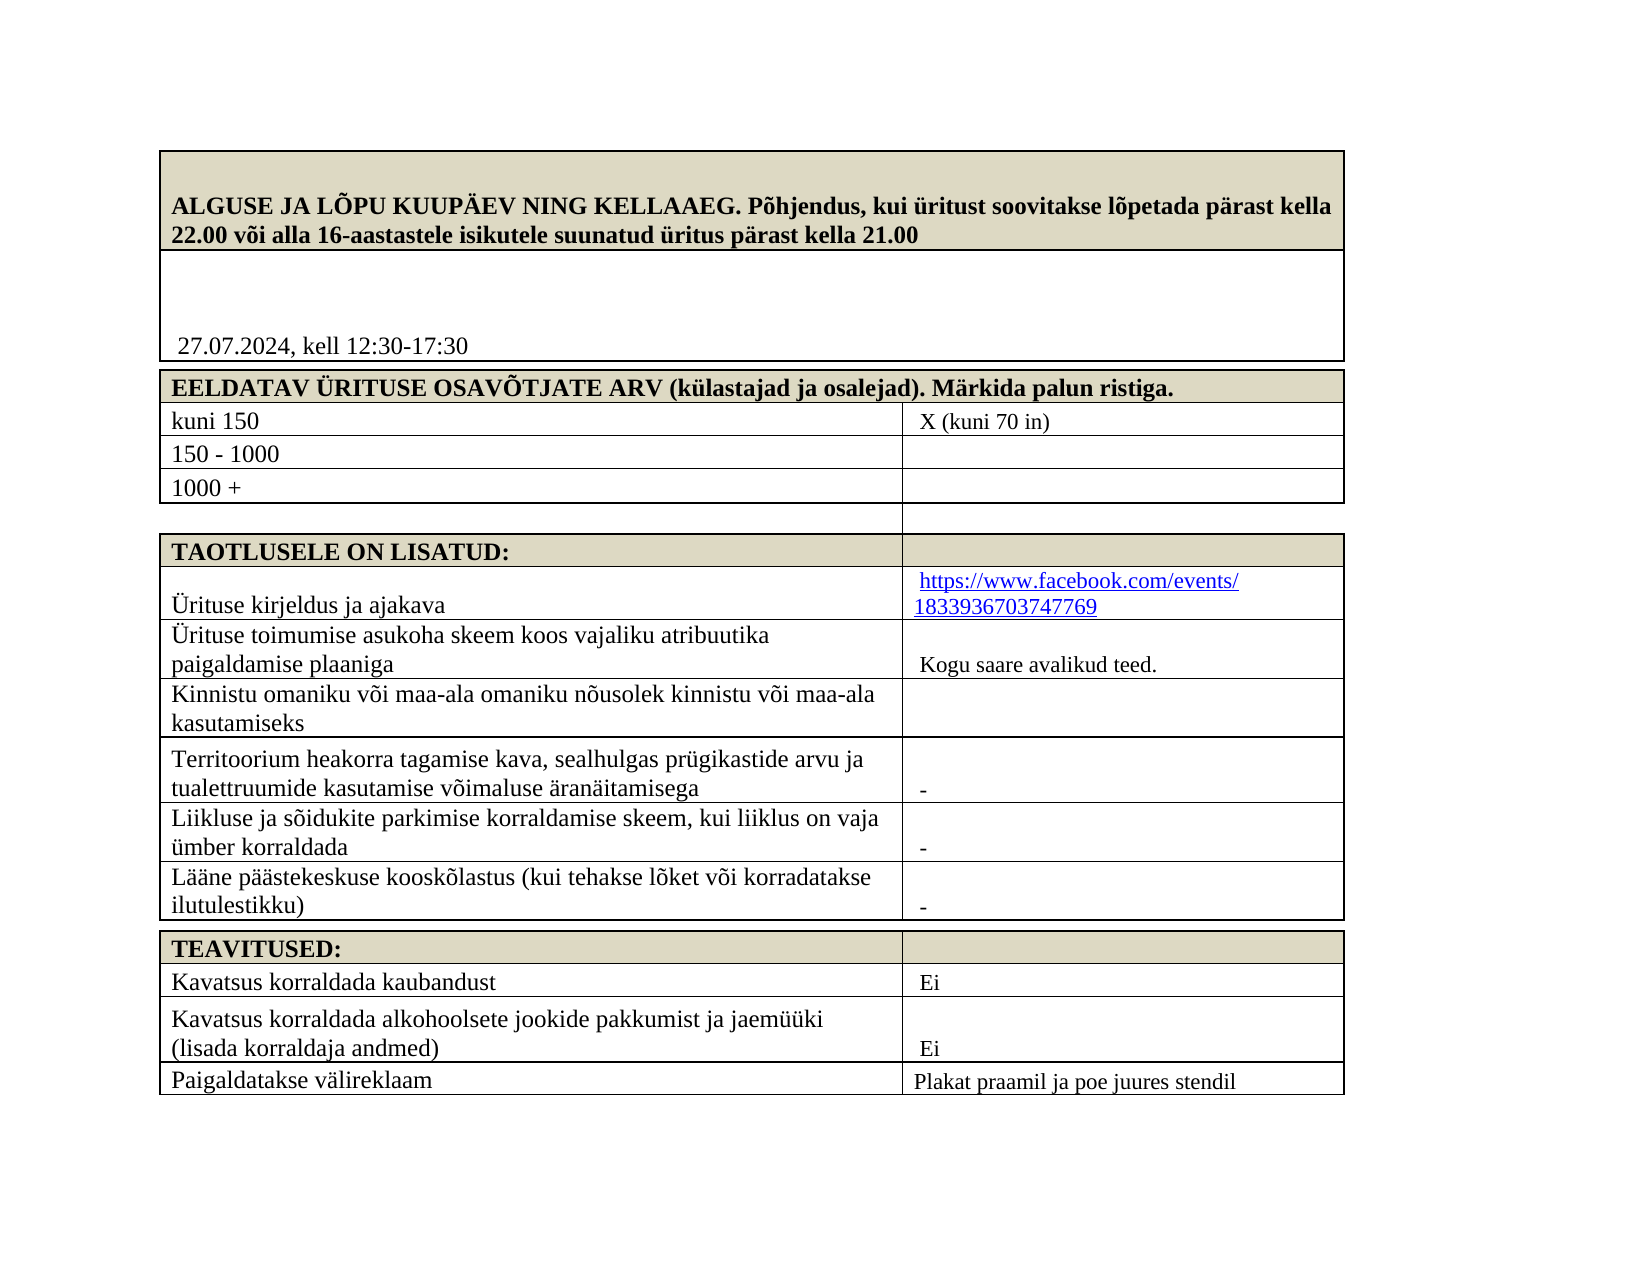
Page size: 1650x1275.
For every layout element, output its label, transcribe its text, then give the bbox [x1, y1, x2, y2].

table_cell [903, 679, 1343, 736]
table_cell ALGUSE JA LÕPU KUUPÄEV NING KELLAAEG. Põhjendus, kui üritust soovitakse lõpetada pärast kella 22.00 või alla 16-aastastele isikutele suunatud üritus pärast kella 21.00 [161, 152, 1343, 249]
table_cell [903, 535, 1343, 566]
table_cell - [903, 738, 1343, 802]
table_cell [160, 921, 902, 930]
table_cell [903, 362, 1344, 369]
table_cell 27.07.2024, kell 12:30-17:30 [161, 251, 1343, 360]
table_cell Territoorium heakorra tagamise kava, sealhulgas prügikastide arvu ja tualettruumide kasutamise võimaluse äranäitamisega [161, 738, 902, 802]
table_cell [160, 362, 902, 369]
table_cell Paigaldatakse välireklaam [161, 1063, 902, 1094]
table_cell [903, 436, 1343, 468]
table_cell - [903, 862, 1343, 919]
table_cell [903, 921, 1344, 930]
table_cell https://www.facebook.com/events/1833936703747769 [903, 567, 1343, 619]
table_cell Plakat praamil ja poe juures stendil [903, 1063, 1343, 1094]
table_cell [903, 504, 1344, 533]
table_cell 150 - 1000 [161, 436, 902, 468]
table_cell TAOTLUSELE ON LISATUD: [161, 535, 902, 566]
table_cell Liikluse ja sõidukite parkimise korraldamise skeem, kui liiklus on vaja ümber korraldada [161, 803, 902, 861]
table_cell TEAVITUSED: [161, 932, 902, 963]
table_cell Ei [903, 964, 1343, 996]
table_cell [903, 469, 1343, 502]
table_cell 1000 + [161, 469, 902, 502]
table_cell Kavatsus korraldada kaubandust [161, 964, 902, 996]
table_cell Kavatsus korraldada alkohoolsete jookide pakkumist ja jaemüüki (lisada korraldaja andmed) [161, 997, 902, 1061]
table_cell EELDATAV ÜRITUSE OSAVÕTJATE ARV (külastajad ja osalejad). Märkida palun ristiga. [161, 371, 1343, 402]
table_cell kuni 150 [161, 403, 902, 435]
table_cell Ürituse toimumise asukoha skeem koos vajaliku atribuutika paigaldamise plaaniga [161, 620, 902, 678]
table_cell X (kuni 70 in) [903, 403, 1343, 435]
table_cell Ei [903, 997, 1343, 1061]
table_cell Kogu saare avalikud teed. [903, 620, 1343, 678]
table_cell - [903, 803, 1343, 861]
table_cell [160, 504, 902, 533]
table_cell Ürituse kirjeldus ja ajakava [161, 567, 902, 619]
table_cell Kinnistu omaniku või maa-ala omaniku nõusolek kinnistu või maa-ala kasutamiseks [161, 679, 902, 736]
table_cell Lääne päästekeskuse kooskõlastus (kui tehakse lõket või korradatakse ilutulestikku) [161, 862, 902, 919]
table_cell [903, 932, 1343, 963]
